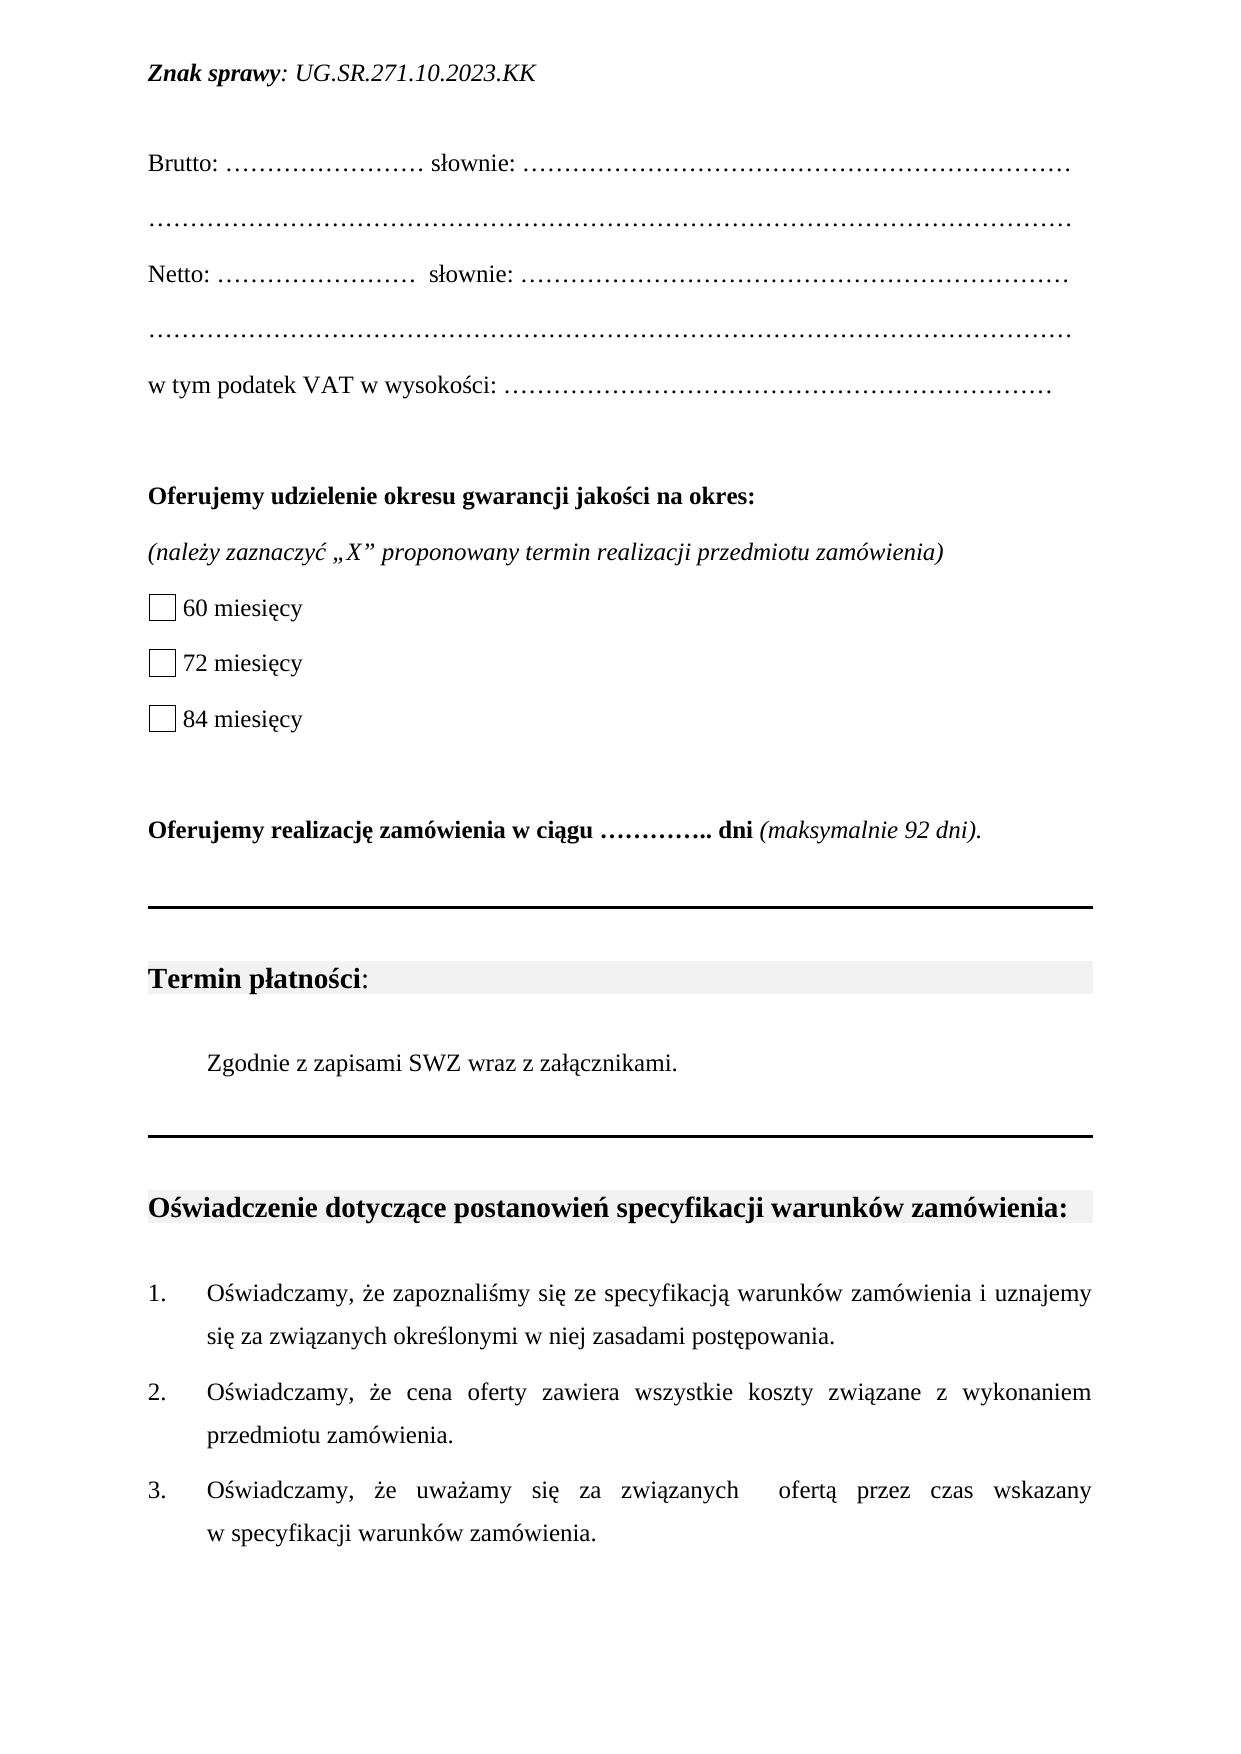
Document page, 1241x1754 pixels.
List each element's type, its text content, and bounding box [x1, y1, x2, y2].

text 84 miesięcy [148, 704, 1093, 733]
text Oferujemy realizację zamówienia w ciągu ………….. dni (maksymalnie 92 dni). [148, 815, 1093, 844]
text 72 miesięcy [148, 648, 1093, 677]
text Termin płatności: [148, 961, 1093, 994]
text Oświadczenie dotyczące postanowień specyfikacji warunków zamówienia: [148, 1190, 1093, 1223]
text 60 miesięcy [148, 593, 1093, 621]
text (należy zaznaczyć „X” proponowany termin realizacji przedmiotu zamówienia) [148, 537, 1093, 566]
text Netto: …………………… słownie: ………………………………………………………… [148, 259, 1093, 288]
text Zgodnie z zapisami SWZ wraz z załącznikami. [207, 1048, 1093, 1077]
text Brutto: …………………… słownie: ………………………………………………………… [148, 148, 1093, 176]
list Oświadczamy, że zapoznaliśmy się ze specyfikacją warunków zamówienia i uznajemy się za związanych określonymi w niej zasadami postępowania. [148, 1278, 1093, 1350]
text Oferujemy udzielenie okresu gwarancji jakości na okres: [148, 481, 1093, 510]
list Oświadczamy, że uważamy się za związanych ofertą przez czas wskazany w specyfikacji warunków zamówienia. [148, 1475, 1093, 1547]
text ………………………………………………………………………………………………… [148, 203, 1093, 232]
text ………………………………………………………………………………………………… [148, 314, 1093, 343]
text w tym podatek VAT w wysokości: ………………………………………………………… [148, 370, 1093, 399]
list Oświadczamy, że cena oferty zawiera wszystkie koszty związane z wykonaniem przedmiotu zamówienia. [148, 1377, 1093, 1448]
